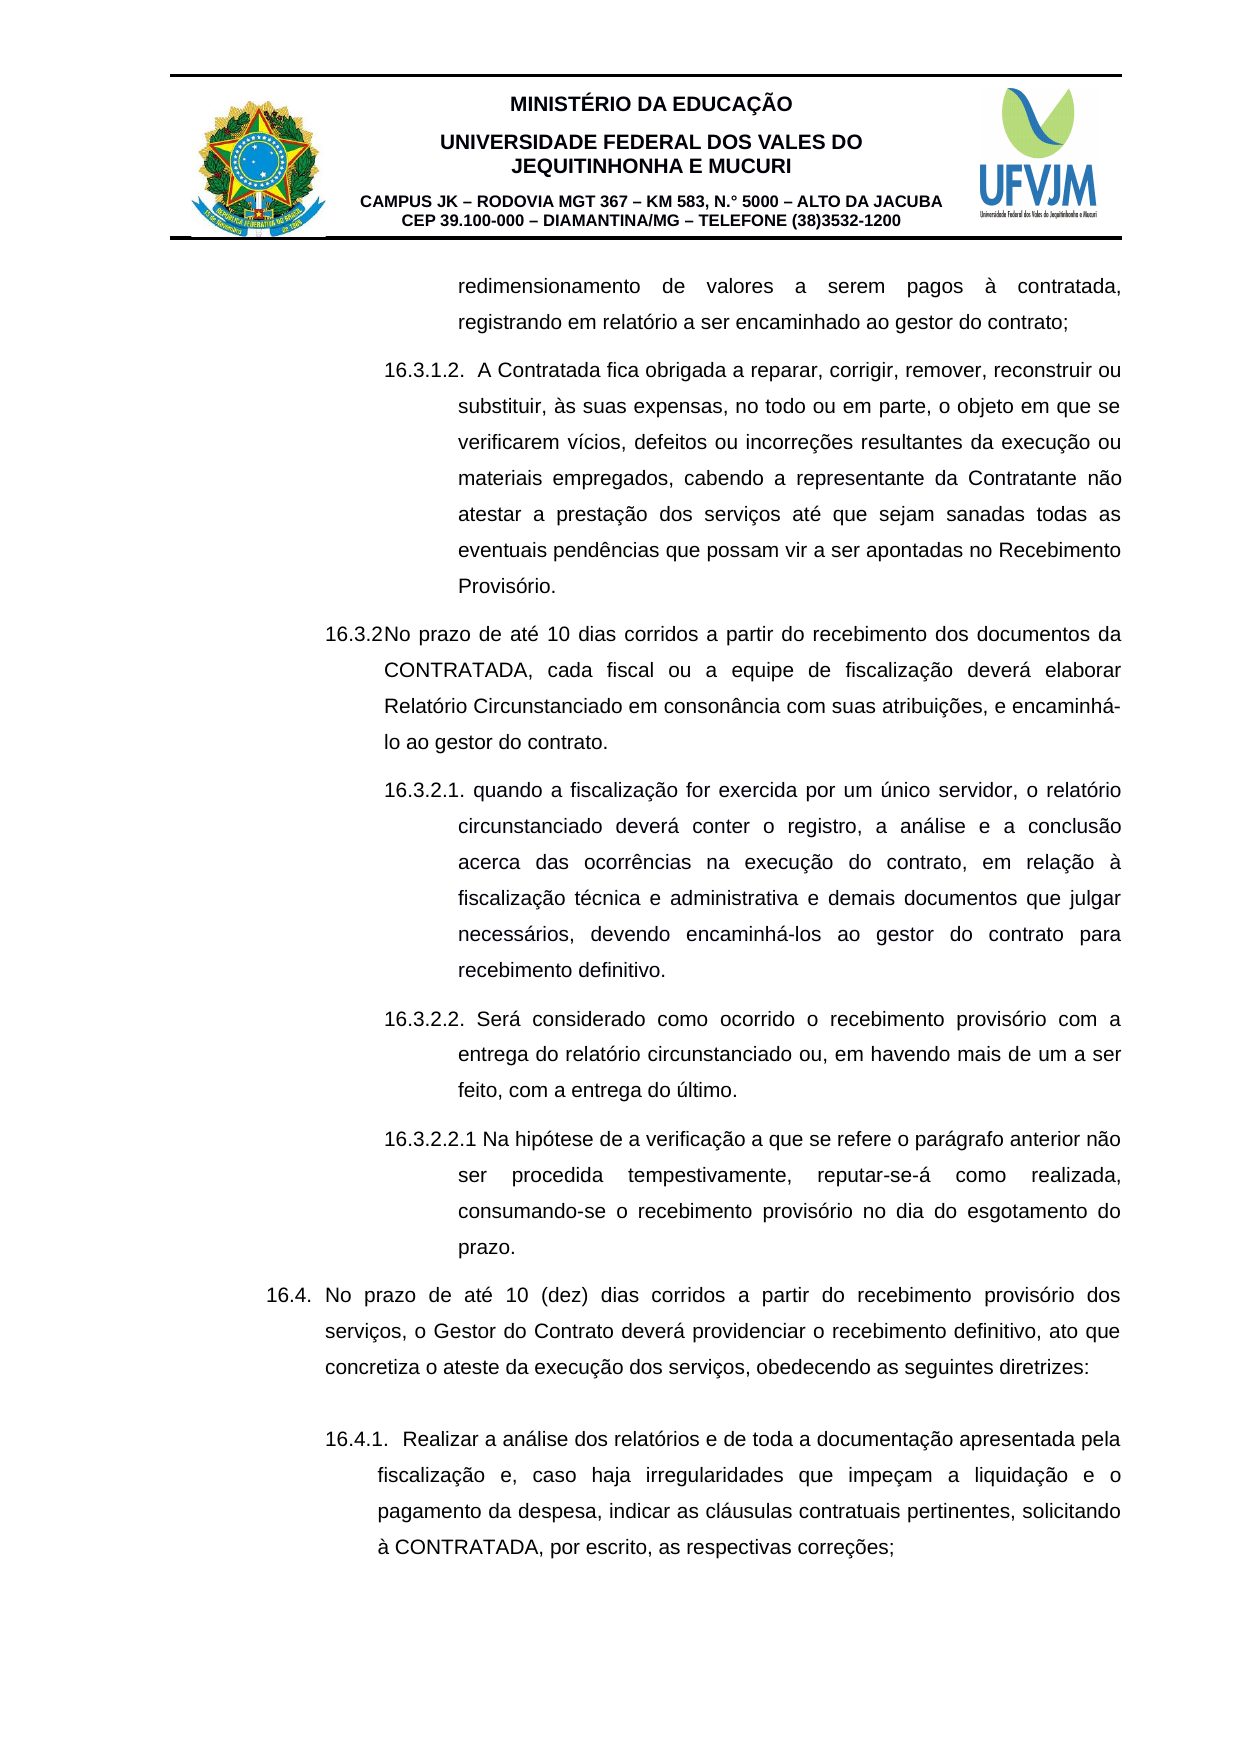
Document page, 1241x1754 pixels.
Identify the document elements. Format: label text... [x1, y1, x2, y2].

text 16.3.2.1. quando a fiscalização for exercida por um único servidor, o relatório circunstanciado deverá conter o registro, a análise e a conclusão acerca das ocorrências na execução do contrato, em relação à fiscalização técnica e administrativa e demais documentos que julgar necessários, devendo encaminhá-los ao gestor do contrato para recebimento definitivo. [384, 778, 1122, 982]
list No prazo de até 10 (dez) dias corridos a partir do recebimento provisório dos serviços, o Gestor do Contrato deverá providenciar o recebimento definitivo, ato que concretiza o ateste da execução dos serviços, obedecendo as seguintes diretrizes: [266, 1283, 1122, 1379]
list Realizar a análise dos relatórios e de toda a documentação apresentada pela fiscalização e, caso haja irregularidades que impeçam a liquidação e o pagamento da despesa, indicar as cláusulas contratuais pertinentes, solicitando à CONTRATADA, por escrito, as respectivas correções; [325, 1427, 1122, 1558]
picture [191, 101, 326, 237]
text 16.3.2.2.1 Na hipótese de a verificação a que se refere o parágrafo anterior não ser procedida tempestivamente, reputar-se-á como realizada, consumando-se o recebimento provisório no dia do esgotamento do prazo. [384, 1127, 1122, 1258]
list A Contratada fica obrigada a reparar, corrigir, remover, reconstruir ou substituir, às suas expensas, no todo ou em parte, o objeto em que se verificarem vícios, defeitos ou incorreções resultantes da execução ou materiais empregados, cabendo a representante da Contratante não atestar a prestação dos serviços até que sejam sanadas todas as eventuais pendências que possam vir a ser apontadas no Recebimento Provisório. [384, 358, 1122, 597]
picture [980, 88, 1098, 219]
text 16.3.2.2. Será considerado como ocorrido o recebimento provisório com a entrega do relatório circunstanciado ou, em havendo mais de um a ser feito, com a entrega do último. [384, 1006, 1122, 1102]
list No prazo de até 10 dias corridos a partir do recebimento dos documentos da CONTRATADA, cada fiscal ou a equipe de fiscalização deverá elaborar Relatório Circunstanciado em consonância com suas atribuições, e encaminhá-lo ao gestor do contrato. [325, 622, 1122, 754]
